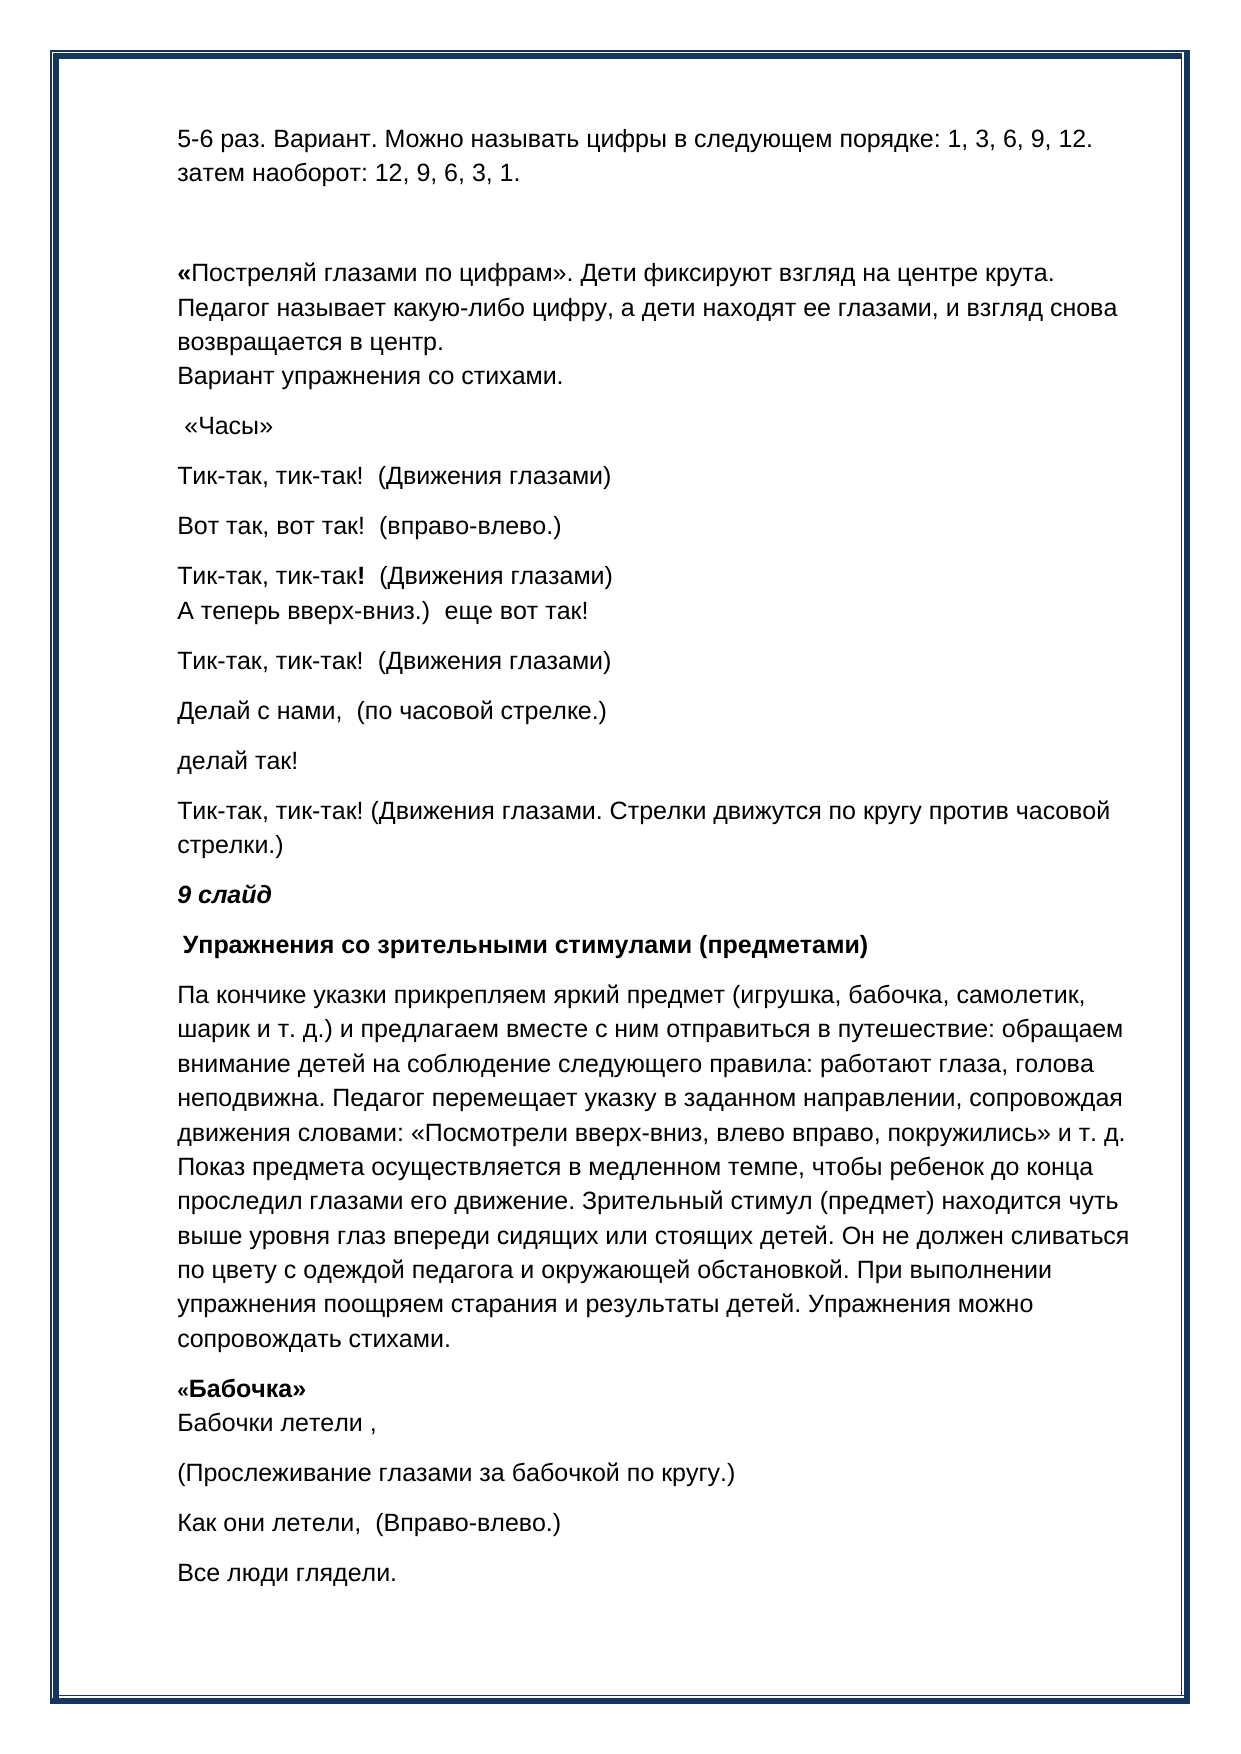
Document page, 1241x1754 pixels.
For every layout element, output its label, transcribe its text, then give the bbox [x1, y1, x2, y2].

text А теперь вверх-вниз.) еще вот так! [177, 590, 1152, 624]
text 9 слайд [177, 874, 1152, 909]
text Тик-так, тик-так! (Движения глазами) [177, 640, 1152, 674]
text «Часы» [177, 406, 1152, 440]
text Вариант упражнения со стихами. [177, 356, 1152, 390]
text «Бабочка» [177, 1368, 1152, 1402]
text Тик-так, тик-так! (Движения глазами) [177, 456, 1152, 490]
text (Прослеживание глазами за бабочкой по кругу.) [177, 1452, 1152, 1487]
text Бабочки летели , [177, 1402, 1152, 1437]
text делай так! [177, 740, 1152, 774]
text Все люди глядели. [177, 1552, 1152, 1587]
text Делай с нами, (по часовой стрелке.) [177, 690, 1152, 724]
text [177, 118, 1152, 187]
text Па кончике указки прикрепляем яркий предмет (игрушка, бабочка, самолетик, шарик и т. д.) и предлагаем вместе с ним отправиться в путешествие: обращаем внимание детей на соблюдение следующего правила: работают глаза, голова неподвижна. Педагог перемещает указку в заданном направлении, сопровождая движения словами: «Посмотрели вверх-вниз, влево вправо, покружились» и т. д. Показ предмета осуществляется в медленном темпе, чтобы ребенок до конца проследил глазами его движение. Зрительный стимул (предмет) находится чуть выше уровня глаз впереди сидящих или стоящих детей. Он не должен сливаться по цвету с одеждой педагога и окружающей обстановкой. При выполнении упражнения поощряем старания и результаты детей. Упражнения можно сопровождать стихами. [177, 974, 1152, 1352]
text Тик-так, тик-так! (Движения глазами) [177, 556, 1152, 590]
text Как они летели, (Вправо-влево.) [177, 1502, 1152, 1537]
text Упражнения со зрительными стимулами (предметами) [177, 924, 1152, 959]
text «Постреляй глазами по цифрам». Дети фиксируют взгляд на центре крута. Педагог называет какую-либо цифру, а дети находят ее глазами, и взгляд снова возвращается в центр. [177, 252, 1152, 356]
text Тик-так, тик-так! (Движения глазами. Стрелки движутся по кругу против часовой стрелки.) [177, 790, 1152, 859]
text Вот так, вот так! (вправо-влево.) [177, 506, 1152, 540]
